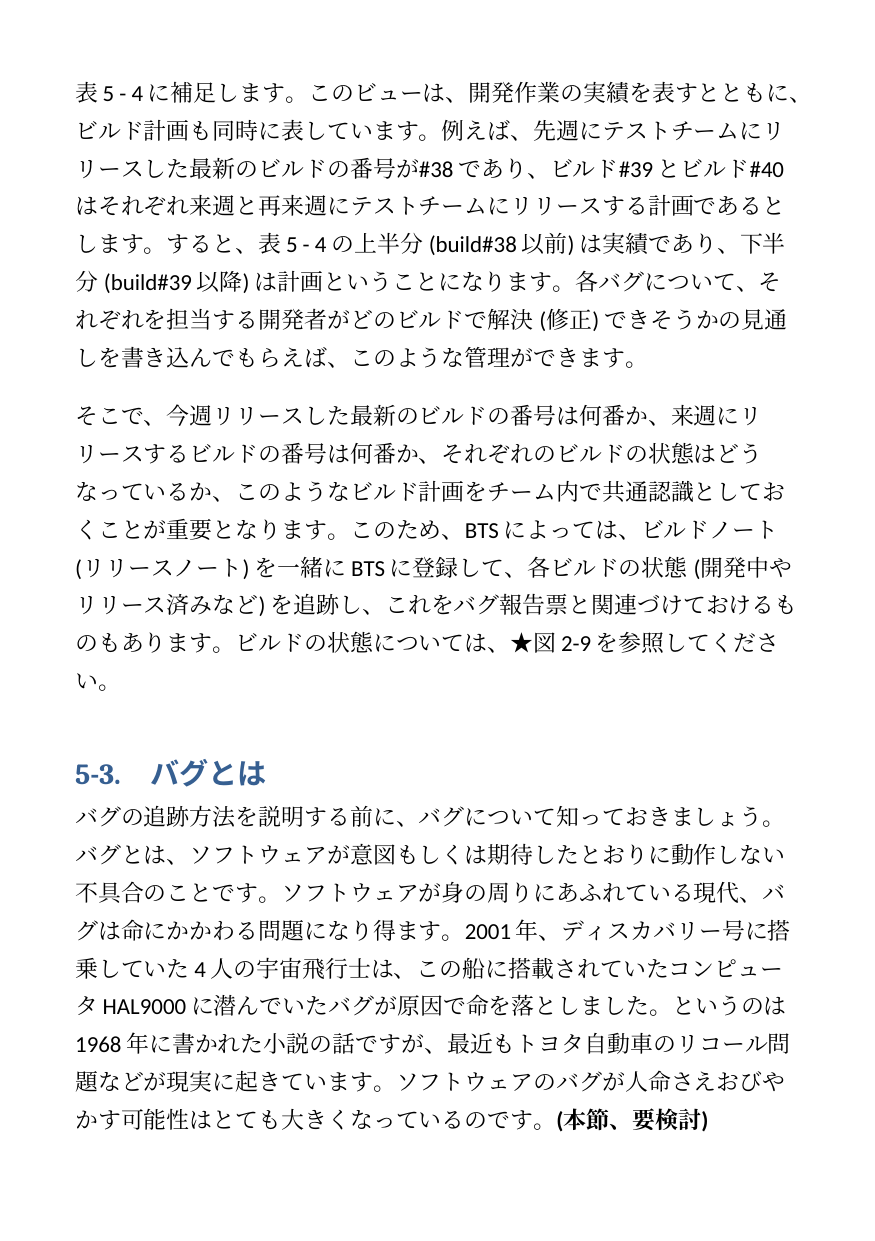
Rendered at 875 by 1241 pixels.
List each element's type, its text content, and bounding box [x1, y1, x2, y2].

text そこで、今週リリースした最新のビルドの番号は何番か、来週にリリースするビルドの番号は何番か、それぞれのビルドの状態はどうなっているか、このようなビルド計画をチーム内で共通認識としておくことが重要となります。このため、BTSによっては、ビルドノート (リリースノート) を一緒にBTSに登録して、各ビルドの状態 (開発中やリリース済みなど) を追跡し、これをバグ報告票と関連づけておけるものもあります。ビルドの状態については、★図2-9を参照してください。 [75, 398, 799, 696]
text 表5 - 4に補足します。このビューは、開発作業の実績を表すとともに、ビルド計画も同時に表しています。例えば、先週にテストチームにリリースした最新のビルドの番号が#38であり、ビルド#39とビルド#40はそれぞれ来週と再来週にテストチームにリリースする計画であるとします。すると、表5 - 4の上半分 (build#38以前) は実績であり、下半分 (build#39以降) は計画ということになります。各バグについて、それぞれを担当する開発者がどのビルドで解決 (修正) できそうかの見通しを書き込んでもらえば、このような管理ができます。 [75, 75, 799, 373]
subtitle バグとは [75, 751, 799, 793]
text バグの追跡方法を説明する前に、バグについて知っておきましょう。バグとは、ソフトウェアが意図もしくは期待したとおりに動作しない不具合のことです。ソフトウェアが身の周りにあふれている現代、バグは命にかかわる問題になり得ます。2001年、ディスカバリー号に搭乗していた4人の宇宙飛行士は、この船に搭載されていたコンピュータHAL9000に潜んでいたバグが原因で命を落としました。というのは1968年に書かれた小説の話ですが、最近もトヨタ自動車のリコール問題などが現実に起きています。ソフトウェアのバグが人命さえおびやかす可能性はとても大きくなっているのです。(本節、要検討) [75, 799, 799, 1135]
